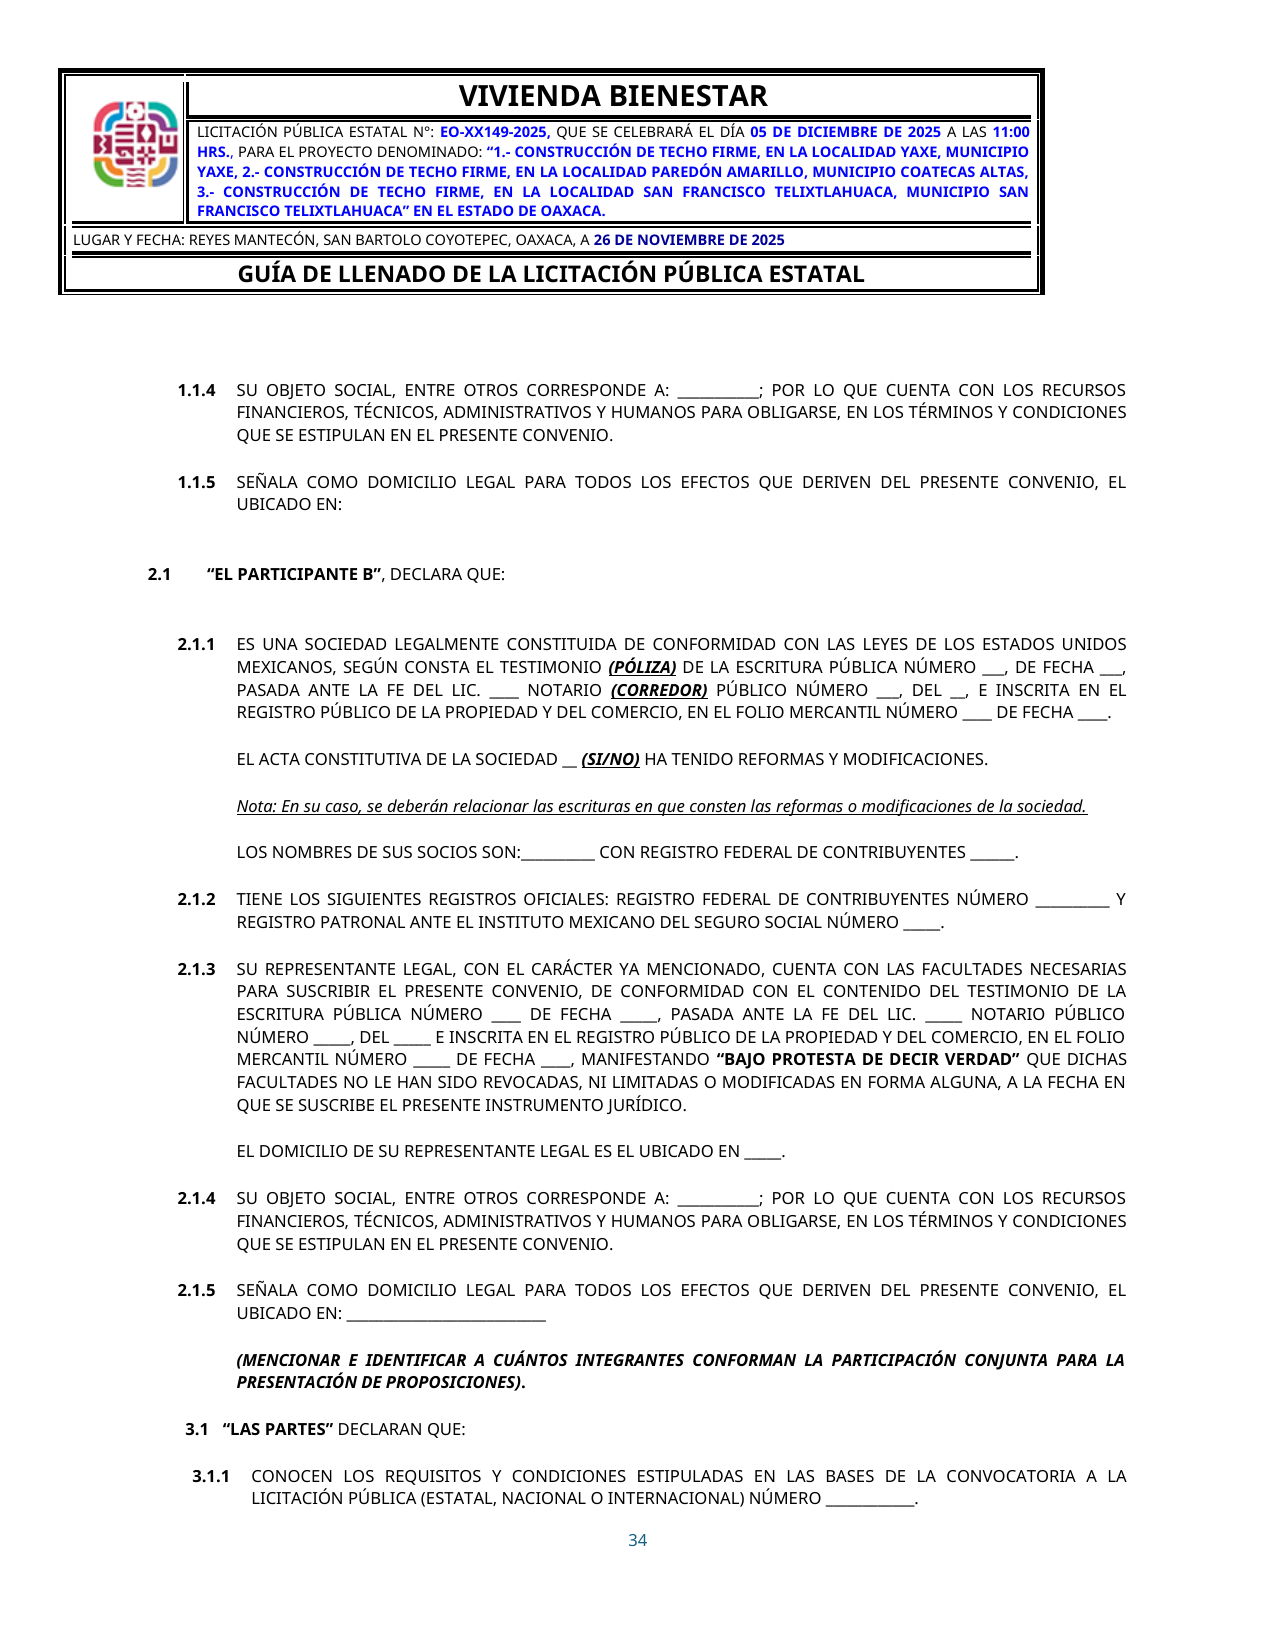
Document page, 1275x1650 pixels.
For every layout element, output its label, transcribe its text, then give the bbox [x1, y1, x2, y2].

list CONOCEN LOS REQUISITOS Y CONDICIONES ESTIPULADAS EN LAS BASES DE LA CONVOCATORIA A LA LICITACIÓN PÚBLICA (ESTATAL, NACIONAL O INTERNACIONAL) NÚMERO ____________. [192, 1464, 1127, 1509]
text EL DOMICILIO DE SU REPRESENTANTE LEGAL ES EL UBICADO EN _____. [236, 1140, 1127, 1163]
text 2.1.1 ES UNA SOCIEDAD LEGALMENTE CONSTITUIDA DE CONFORMIDAD CON LAS LEYES DE LOS ESTADOS UNIDOS MEXICANOS, SEGÚN CONSTA EL TESTIMONIO (PÓLIZA) DE LA ESCRITURA PÚBLICA NÚMERO ___, DE FECHA ___, PASADA ANTE LA FE DEL LIC. ____ NOTARIO (CORREDOR) PÚBLICO NÚMERO ___, DEL __, E INSCRITA EN EL REGISTRO PÚBLICO DE LA PROPIEDAD Y DEL COMERCIO, EN EL FOLIO MERCANTIL NÚMERO ____ DE FECHA ____. [177, 633, 1127, 724]
text (MENCIONAR E IDENTIFICAR A CUÁNTOS INTEGRANTES CONFORMAN LA PARTICIPACIÓN CONJUNTA PARA LA PRESENTACIÓN DE PROPOSICIONES). [236, 1348, 1127, 1393]
text 1.1.4 SU OBJETO SOCIAL, ENTRE OTROS CORRESPONDE A: ___________; POR LO QUE CUENTA CON LOS RECURSOS FINANCIEROS, TÉCNICOS, ADMINISTRATIVOS Y HUMANOS PARA OBLIGARSE, EN LOS TÉRMINOS Y CONDICIONES QUE SE ESTIPULAN EN EL PRESENTE CONVENIO. [177, 378, 1127, 446]
text 2.1.5 SEÑALA COMO DOMICILIO LEGAL PARA TODOS LOS EFECTOS QUE DERIVEN DEL PRESENTE CONVENIO, EL UBICADO EN: ___________________________ [177, 1279, 1127, 1324]
text 2.1 “EL PARTICIPANTE B”, DECLARA QUE: [148, 563, 1127, 586]
picture [82, 93, 183, 193]
text LOS NOMBRES DE SUS SOCIOS SON:__________ CON REGISTRO FEDERAL DE CONTRIBUYENTES ______. [236, 841, 1127, 864]
text 1.1.5 SEÑALA COMO DOMICILIO LEGAL PARA TODOS LOS EFECTOS QUE DERIVEN DEL PRESENTE CONVENIO, EL UBICADO EN: [177, 470, 1127, 516]
text EL ACTA CONSTITUTIVA DE LA SOCIEDAD __ (SI/NO) HA TENIDO REFORMAS Y MODIFICACIONES. [236, 748, 1127, 770]
text Nota: En su caso, se deberán relacionar las escrituras en que consten las reformas o modificaciones de la sociedad. [236, 794, 1127, 817]
list “LAS PARTES” DECLARAN QUE: [185, 1417, 1127, 1440]
text 2.1.4 SU OBJETO SOCIAL, ENTRE OTROS CORRESPONDE A: ___________; POR LO QUE CUENTA CON LOS RECURSOS FINANCIEROS, TÉCNICOS, ADMINISTRATIVOS Y HUMANOS PARA OBLIGARSE, EN LOS TÉRMINOS Y CONDICIONES QUE SE ESTIPULAN EN EL PRESENTE CONVENIO. [177, 1187, 1127, 1255]
text 2.1.2 TIENE LOS SIGUIENTES REGISTROS OFICIALES: REGISTRO FEDERAL DE CONTRIBUYENTES NÚMERO __________ Y REGISTRO PATRONAL ANTE EL INSTITUTO MEXICANO DEL SEGURO SOCIAL NÚMERO _____. [177, 888, 1127, 933]
text 2.1.3 SU REPRESENTANTE LEGAL, CON EL CARÁCTER YA MENCIONADO, CUENTA CON LAS FACULTADES NECESARIAS PARA SUSCRIBIR EL PRESENTE CONVENIO, DE CONFORMIDAD CON EL CONTENIDO DEL TESTIMONIO DE LA ESCRITURA PÚBLICA NÚMERO ____ DE FECHA _____, PASADA ANTE LA FE DEL LIC. _____ NOTARIO PÚBLICO NÚMERO _____, DEL _____ E INSCRITA EN EL REGISTRO PÚBLICO DE LA PROPIEDAD Y DEL COMERCIO, EN EL FOLIO MERCANTIL NÚMERO _____ DE FECHA ____, MANIFESTANDO “BAJO PROTESTA DE DECIR VERDAD” QUE DICHAS FACULTADES NO LE HAN SIDO REVOCADAS, NI LIMITADAS O MODIFICADAS EN FORMA ALGUNA, A LA FECHA EN QUE SE SUSCRIBE EL PRESENTE INSTRUMENTO JURÍDICO. [177, 957, 1127, 1116]
picture [184, 93, 189, 193]
